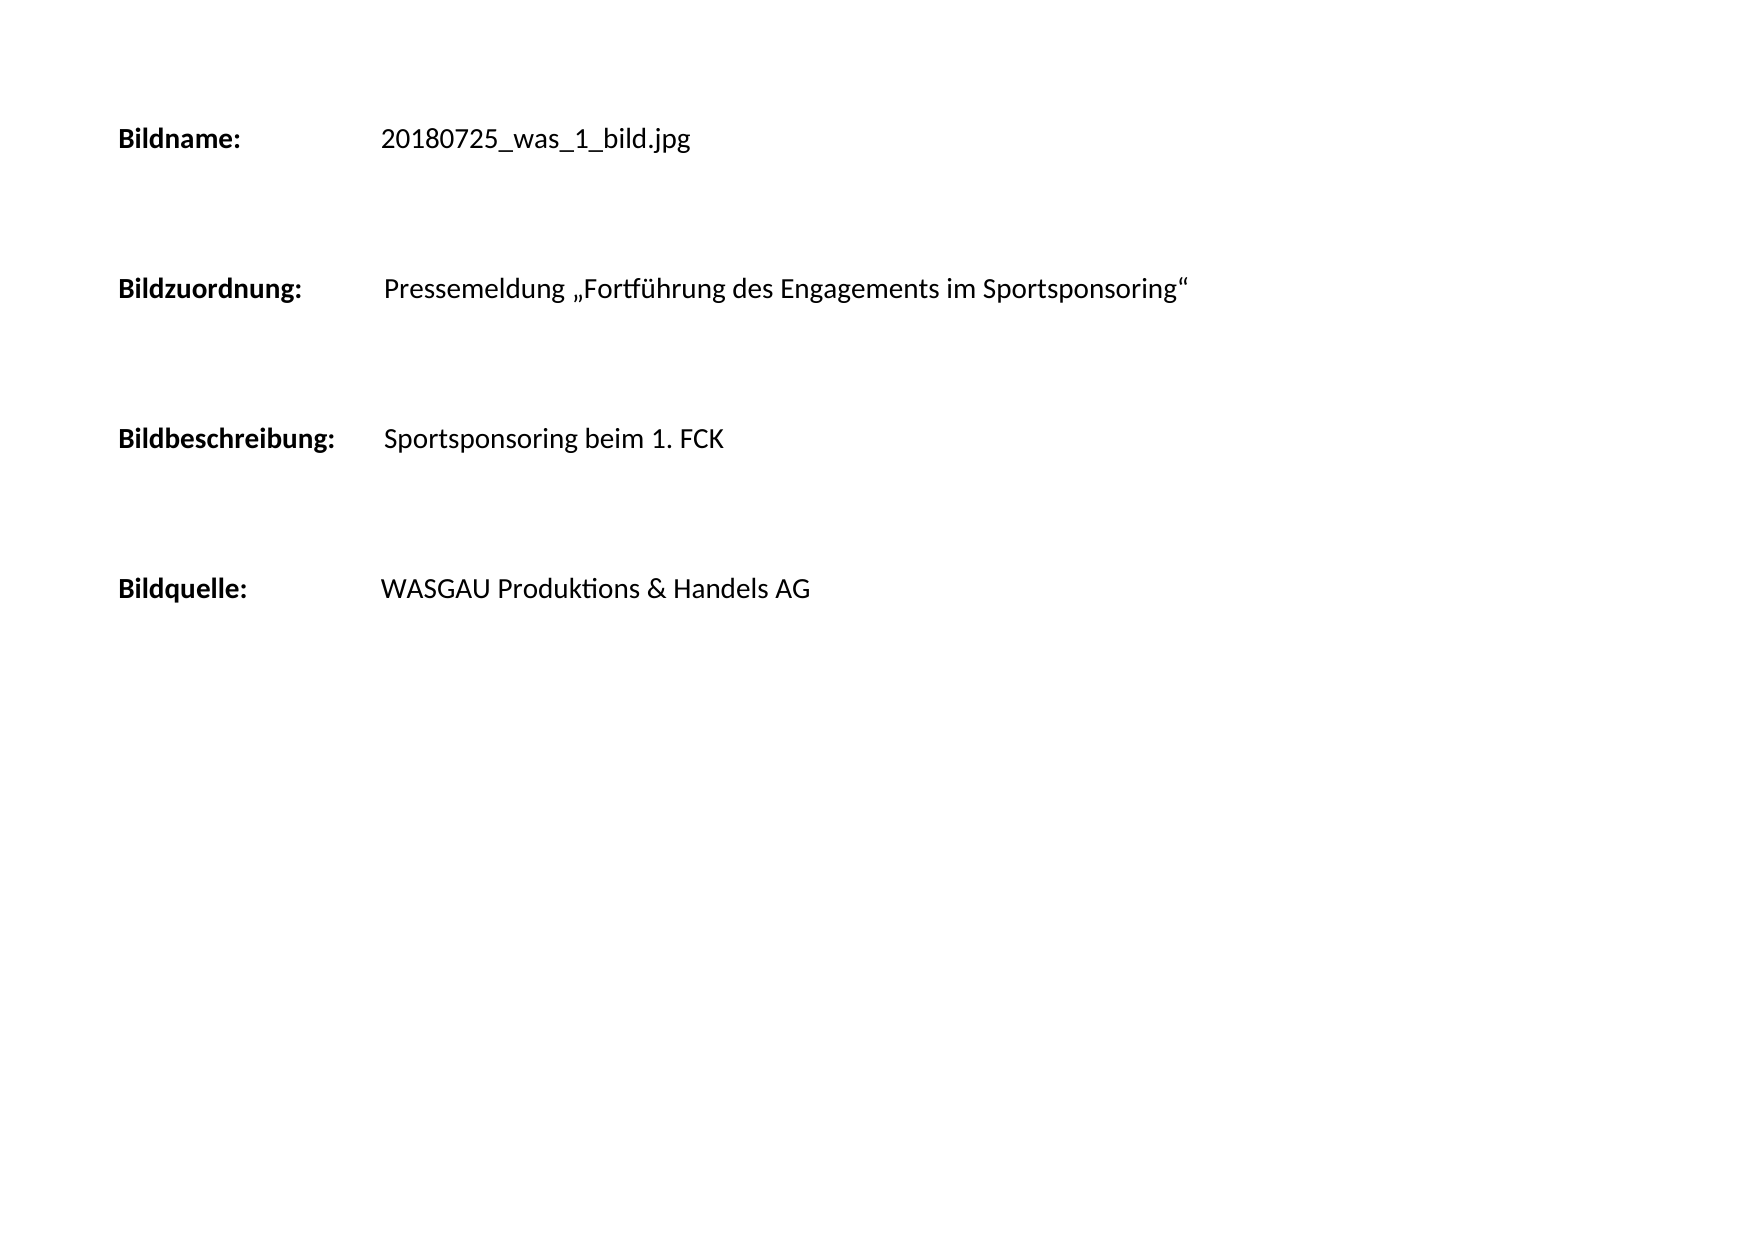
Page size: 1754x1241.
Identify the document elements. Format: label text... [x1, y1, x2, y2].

text Bildbeschreibung: Sportsponsoring beim 1. FCK [118, 418, 1636, 456]
text Bildzuordnung: Pressemeldung „Fortführung des Engagements im Sportsponsoring“ [118, 268, 1636, 306]
text Bildname: 20180725_was_1_bild.jpg [118, 118, 1636, 156]
text Bildquelle: WASGAU Produktions & Handels AG [118, 568, 1636, 606]
